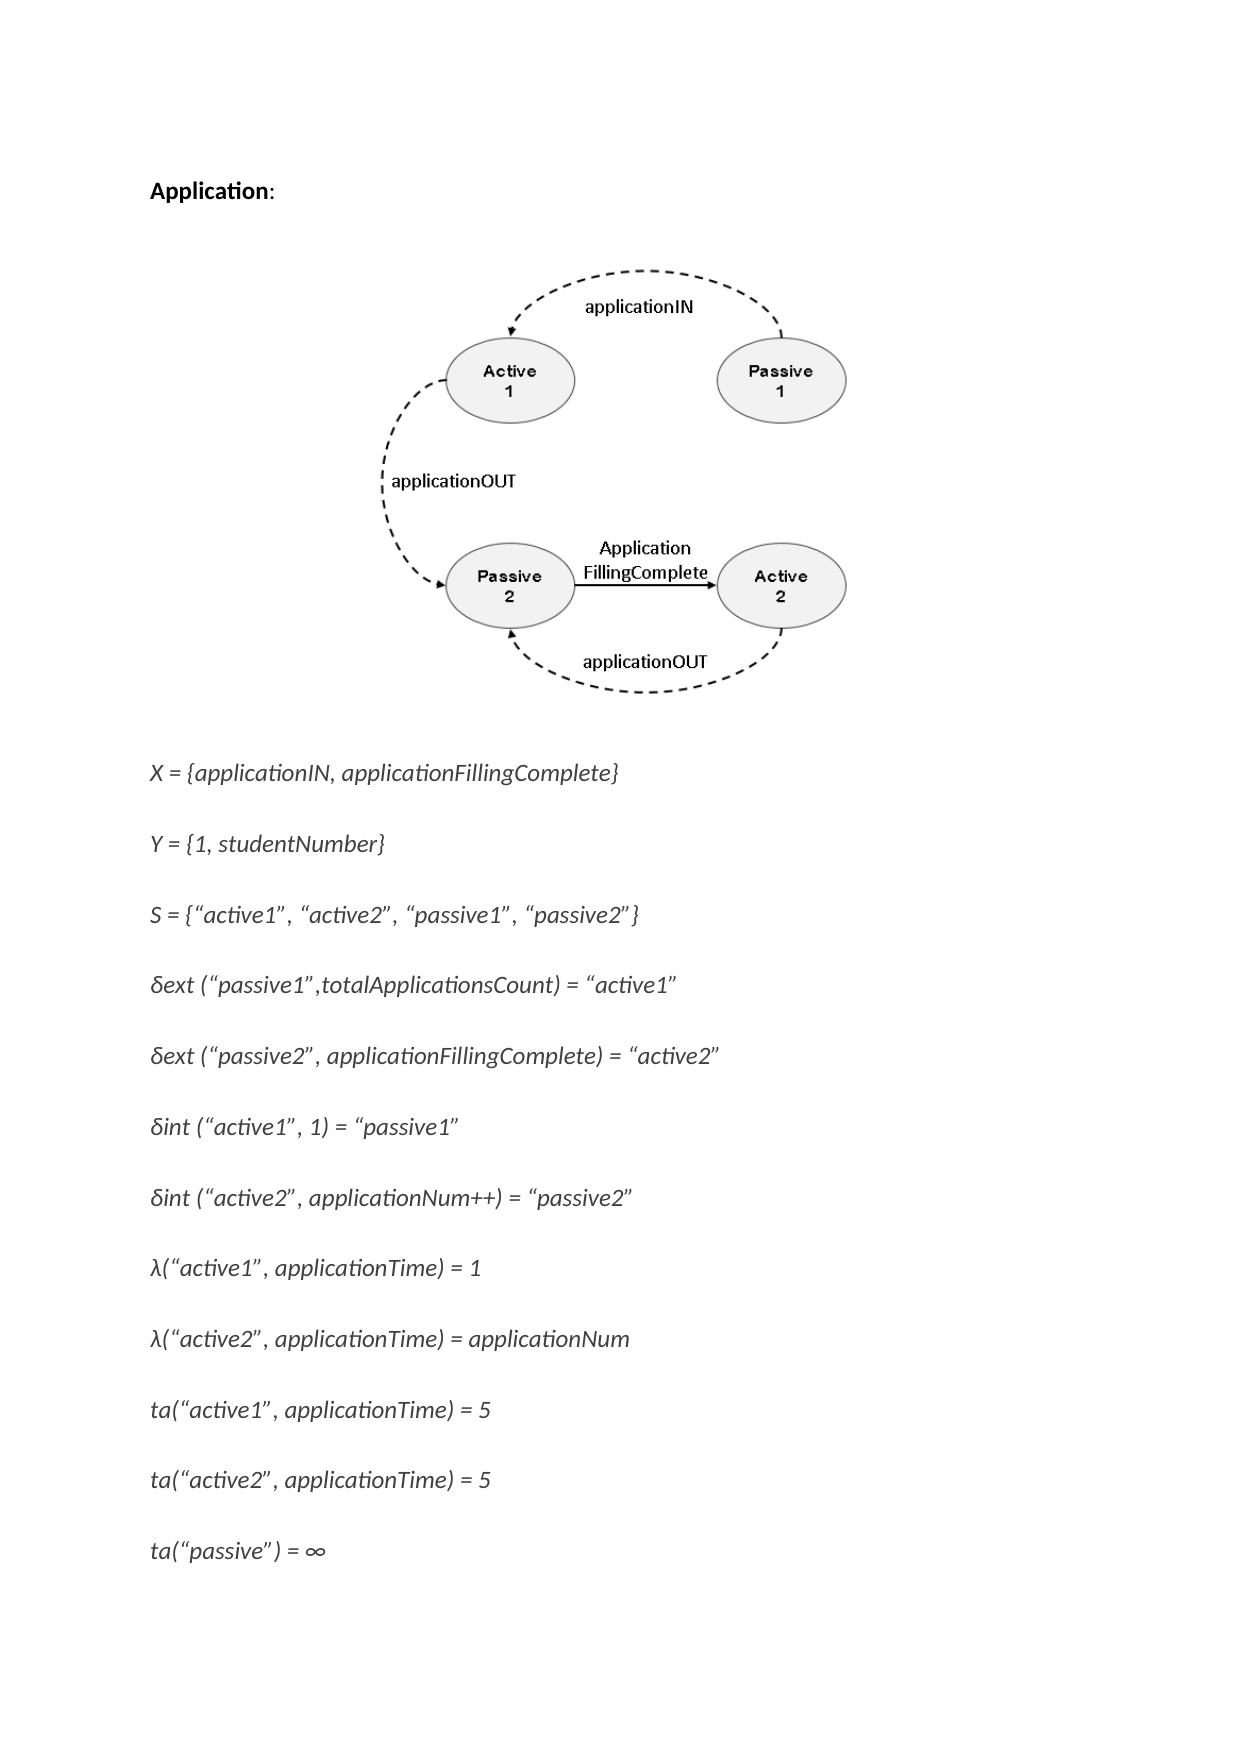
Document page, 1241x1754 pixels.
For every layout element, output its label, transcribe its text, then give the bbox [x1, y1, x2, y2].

text Y = {1, studentNumber} [150, 828, 1090, 858]
text δint (“active1”, 1) = “passive1” [150, 1111, 1090, 1141]
text λ(“active2”, applicationTime) = applicationNum [150, 1323, 1090, 1354]
text λ(“active1”, applicationTime) = 1 [150, 1252, 1090, 1283]
text Application: [150, 175, 1090, 206]
text X = {applicationIN, applicationFillingComplete} [150, 757, 1090, 788]
text ta(“active2”, applicationTime) = 5 [150, 1464, 1090, 1495]
text δext (“passive2”, applicationFillingComplete) = “active2” [150, 1040, 1090, 1071]
text S = {“active1”, “active2”, “passive1”, “passive2”} [150, 899, 1090, 929]
text ta(“passive”) = ∞ [150, 1535, 1090, 1566]
text δint (“active2”, applicationNum++) = “passive2” [150, 1182, 1090, 1212]
text δext (“passive1”,totalApplicationsCount) = “active1” [150, 969, 1090, 1000]
text ta(“active1”, applicationTime) = 5 [150, 1394, 1090, 1424]
